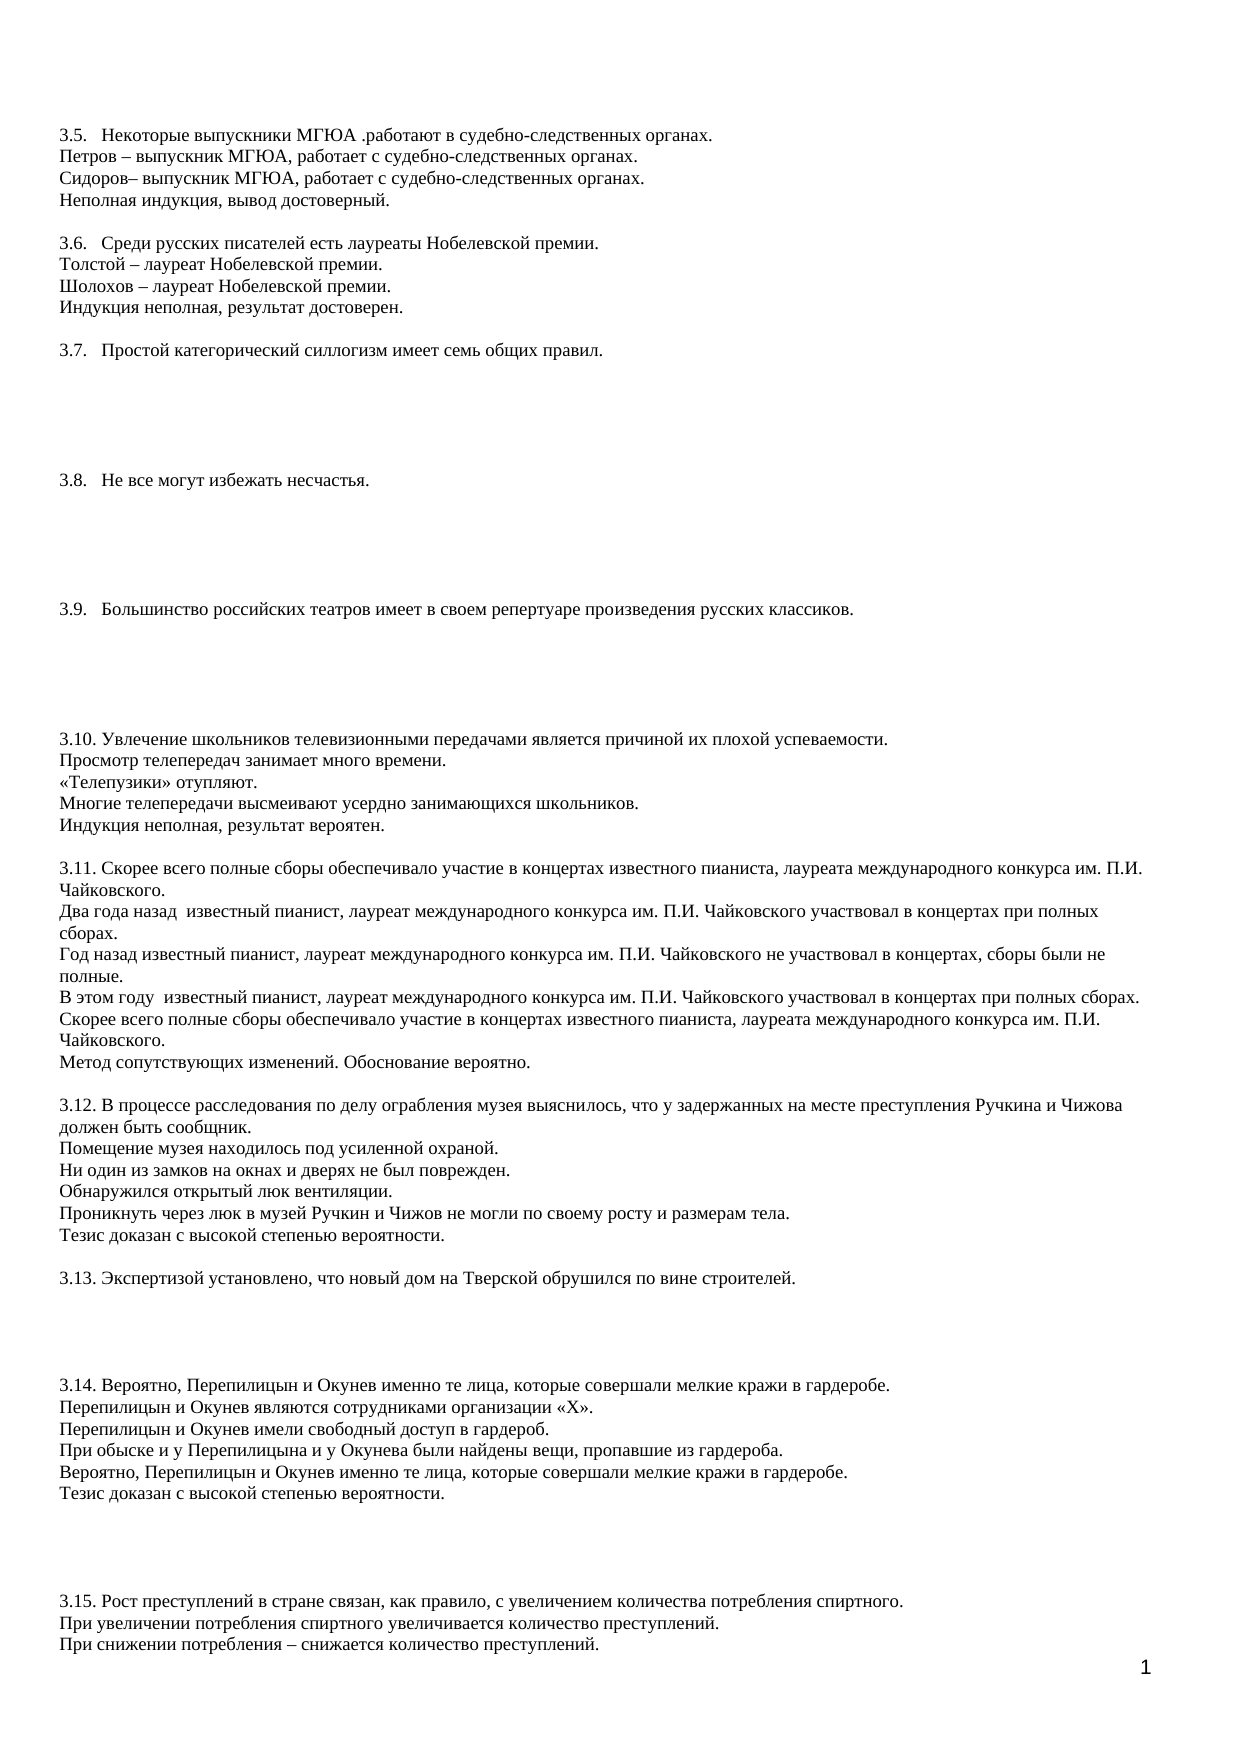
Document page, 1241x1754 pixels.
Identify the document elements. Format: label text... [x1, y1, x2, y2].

text 3.11. Скорее всего полные сборы обеспечивало участие в концертах известного пианиста, лауреата международного конкурса им. П.И. Чайковского. [59, 857, 1152, 900]
text В этом году известный пианист, лауреат международного конкурса им. П.И. Чайковского участвовал в концертах при полных сборах. [59, 986, 1152, 1008]
text Неполная индукция, вывод достоверный. [59, 188, 1152, 210]
text Сидоров– выпускник МГЮА, работает с судебно-следственных органах. [59, 167, 1152, 188]
text Два года назад известный пианист, лауреат международного конкурса им. П.И. Чайковского участвовал в концертах при полных сборах. [59, 900, 1152, 943]
text Индукция неполная, результат достоверен. [59, 296, 1152, 318]
text Обнаружился открытый люк вентиляции. [59, 1180, 1152, 1202]
text 3.15. Рост преступлений в стране связан, как правило, с увеличением количества потребления спиртного. [59, 1590, 1152, 1612]
text 3.6. Среди русских писателей есть лауреаты Нобелевской премии. [59, 232, 1152, 253]
text 3.5. Некоторые выпускники МГЮА .работают в судебно-следственных органах. [59, 124, 1152, 145]
text Проникнуть через люк в музей Ручкин и Чижов не могли по своему росту и размерам тела. [59, 1202, 1152, 1223]
text Петров – выпускник МГЮА, работает с судебно-следственных органах. [59, 145, 1152, 167]
text Тезис доказан с высокой степенью вероятности. [59, 1223, 1152, 1245]
text Год назад известный пианист, лауреат международного конкурса им. П.И. Чайковского не участвовал в концертах, сборы были не полные. [59, 943, 1152, 986]
text Толстой – лауреат Нобелевской премии. [59, 253, 1152, 275]
text При увеличении потребления спиртного увеличивается количество преступлений. [59, 1612, 1152, 1633]
text Перепилицын и Окунев являются сотрудниками организации «Х». [59, 1396, 1152, 1417]
text Шолохов – лауреат Нобелевской премии. [59, 275, 1152, 296]
text 3.10. Увлечение школьников телевизионными передачами является причиной их плохой успеваемости. [59, 727, 1152, 749]
text Ни один из замков на окнах и дверях не был поврежден. [59, 1159, 1152, 1180]
text Перепилицын и Окунев имели свободный доступ в гардероб. [59, 1417, 1152, 1439]
text Индукция неполная, результат вероятен. [59, 814, 1152, 835]
text Метод сопутствующих изменений. Обоснование вероятно. [59, 1051, 1152, 1072]
text 3.12. В процессе расследования по делу ограбления музея выяснилось, что у задержанных на месте преступления Ручкина и Чижова должен быть сообщник. [59, 1094, 1152, 1137]
text 3.13. Экспертизой установлено, что новый дом на Тверской обрушился по вине строителей. [59, 1267, 1152, 1288]
text Многие телепередачи высмеивают усердно занимающихся школьников. [59, 792, 1152, 814]
text 3.8. Не все могут избежать несчастья. [59, 469, 1152, 490]
text При снижении потребления – снижается количество преступлений. [59, 1633, 1152, 1655]
text При обыске и у Перепилицына и у Окунева были найдены вещи, пропавшие из гардероба. [59, 1439, 1152, 1461]
text Скорее всего полные сборы обеспечивало участие в концертах известного пианиста, лауреата международного конкурса им. П.И. Чайковского. [59, 1008, 1152, 1051]
text 3.7. Простой категорический силлогизм имеет семь общих правил. [59, 339, 1152, 361]
text Помещение музея находилось под усиленной охраной. [59, 1137, 1152, 1159]
text Тезис доказан с высокой степенью вероятности. [59, 1482, 1152, 1504]
text Просмотр телепередач занимает много времени. [59, 749, 1152, 771]
text 3.9. Большинство российских театров имеет в своем репертуаре произведения русских классиков. [59, 598, 1152, 620]
text 3.14. Вероятно, Перепилицын и Окунев именно те лица, которые совершали мелкие кражи в гардеробе. [59, 1374, 1152, 1396]
text Вероятно, Перепилицын и Окунев именно те лица, которые совершали мелкие кражи в гардеробе. [59, 1461, 1152, 1482]
text «Телепузики» отупляют. [59, 771, 1152, 792]
